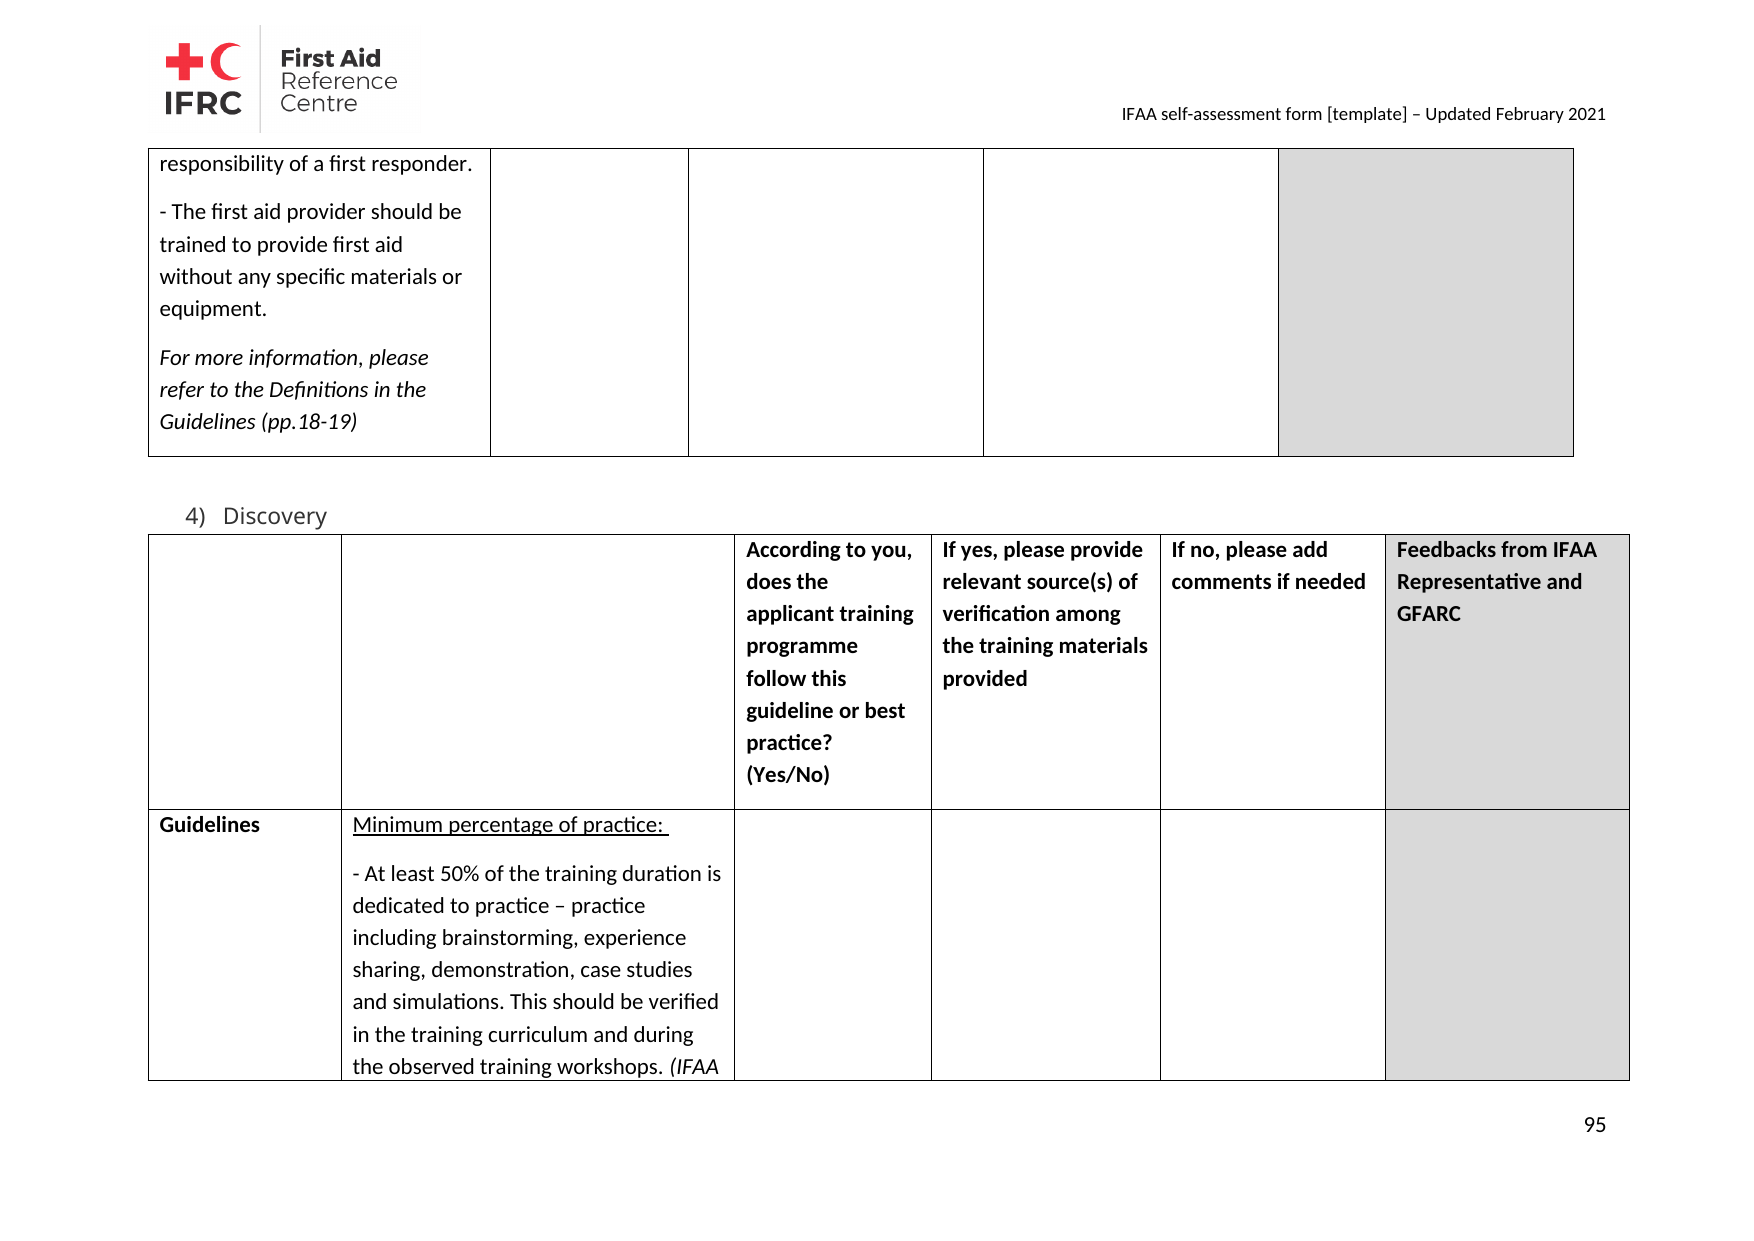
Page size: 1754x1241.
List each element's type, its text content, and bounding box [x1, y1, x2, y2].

picture [147, 25, 421, 133]
table_cell [491, 149, 688, 456]
table_cell [1386, 810, 1629, 1080]
table_cell [1279, 149, 1573, 456]
table_header If yes, please provide relevant source(s) of verification among the training materials provided [932, 535, 1160, 809]
table_cell [984, 149, 1278, 456]
table_cell Guidelines [149, 810, 341, 1080]
table_cell [932, 810, 1160, 1080]
table_cell [689, 149, 983, 456]
table_header If no, please add comments if needed [1161, 535, 1385, 809]
table_cell [1161, 810, 1385, 1080]
subtitle Discovery [185, 500, 1606, 531]
table_header Feedbacks from IFAA Representative and GFARC [1386, 535, 1629, 809]
table_header According to you, does the applicant training programme follow this guideline or best practice? (Yes/No) [735, 535, 931, 809]
table_cell [735, 810, 931, 1080]
table_header [149, 535, 341, 809]
table_header [342, 535, 734, 809]
